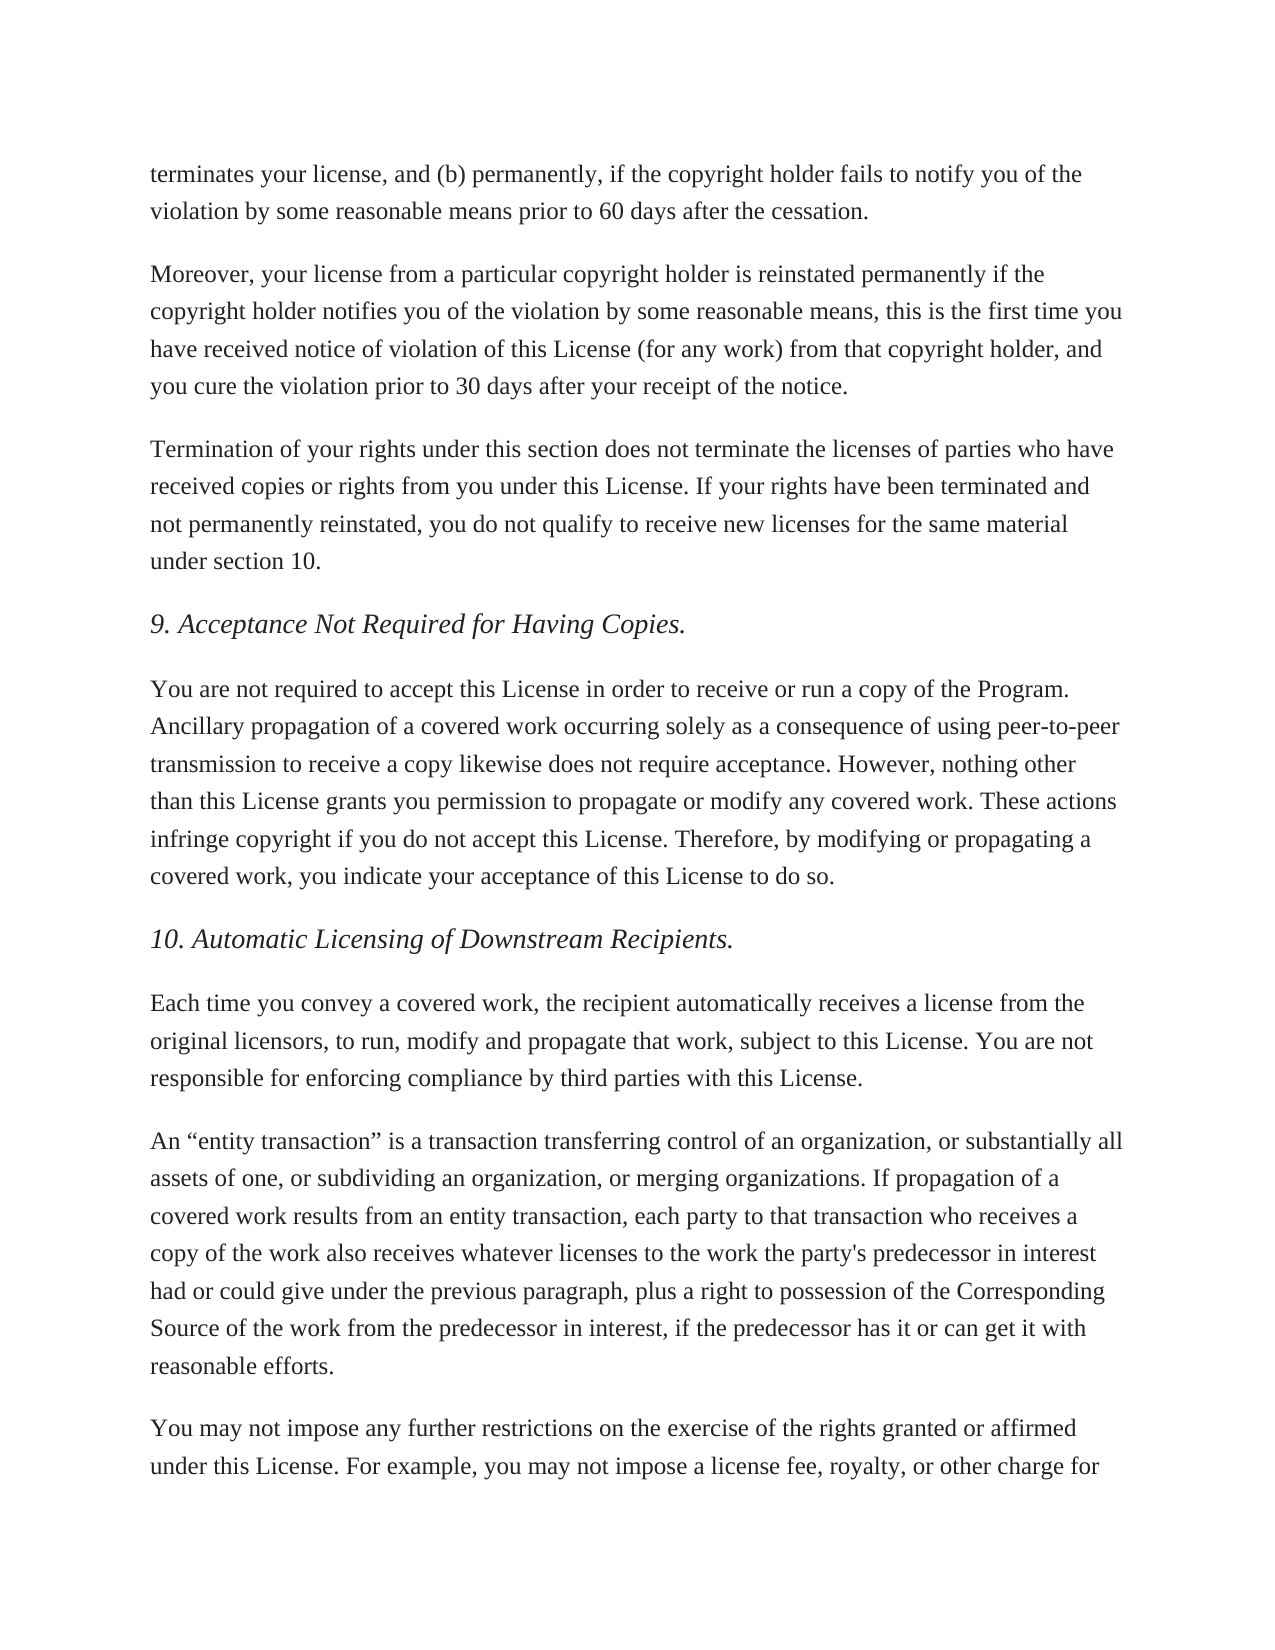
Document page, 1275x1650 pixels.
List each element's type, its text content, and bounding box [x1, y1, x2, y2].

text Moreover, your license from a particular copyright holder is reinstated permanently if the copyright holder notifies you of the violation by some reasonable means, this is the first time you have received notice of violation of this License (for any work) from that copyright holder, and you cure the violation prior to 30 days after your receipt of the notice. [150, 250, 1125, 400]
text 10. Automatic Licensing of Downstream Recipients. [150, 922, 1125, 955]
text You are not required to accept this License in order to receive or run a copy of the Program. Ancillary propagation of a covered work occurring solely as a consequence of using peer-to-peer transmission to receive a copy likewise does not require acceptance. However, nothing other than this License grants you permission to propagate or modify any covered work. These actions infringe copyright if you do not accept this License. Therefore, by modifying or propagating a covered work, you indicate your acceptance of this License to do so. [150, 665, 1125, 890]
text An “entity transaction” is a transaction transferring control of an organization, or substantially all assets of one, or subdividing an organization, or merging organizations. If propagation of a covered work results from an entity transaction, each party to that transaction who receives a copy of the work also receives whatever licenses to the work the party's predecessor in interest had or could give under the previous paragraph, plus a right to possession of the Corresponding Source of the work from the predecessor in interest, if the predecessor has it or can get it with reasonable efforts. [150, 1117, 1125, 1380]
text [150, 1405, 1125, 1480]
text Termination of your rights under this section does not terminate the licenses of parties who have received copies or rights from you under this License. If your rights have been terminated and not permanently reinstated, you do not qualify to receive new licenses for the same material under section 10. [150, 425, 1125, 575]
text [150, 150, 1125, 225]
text Each time you convey a covered work, the recipient automatically receives a license from the original licensors, to run, modify and propagate that work, subject to this License. You are not responsible for enforcing compliance by third parties with this License. [150, 980, 1125, 1092]
text 9. Acceptance Not Required for Having Copies. [150, 607, 1125, 640]
